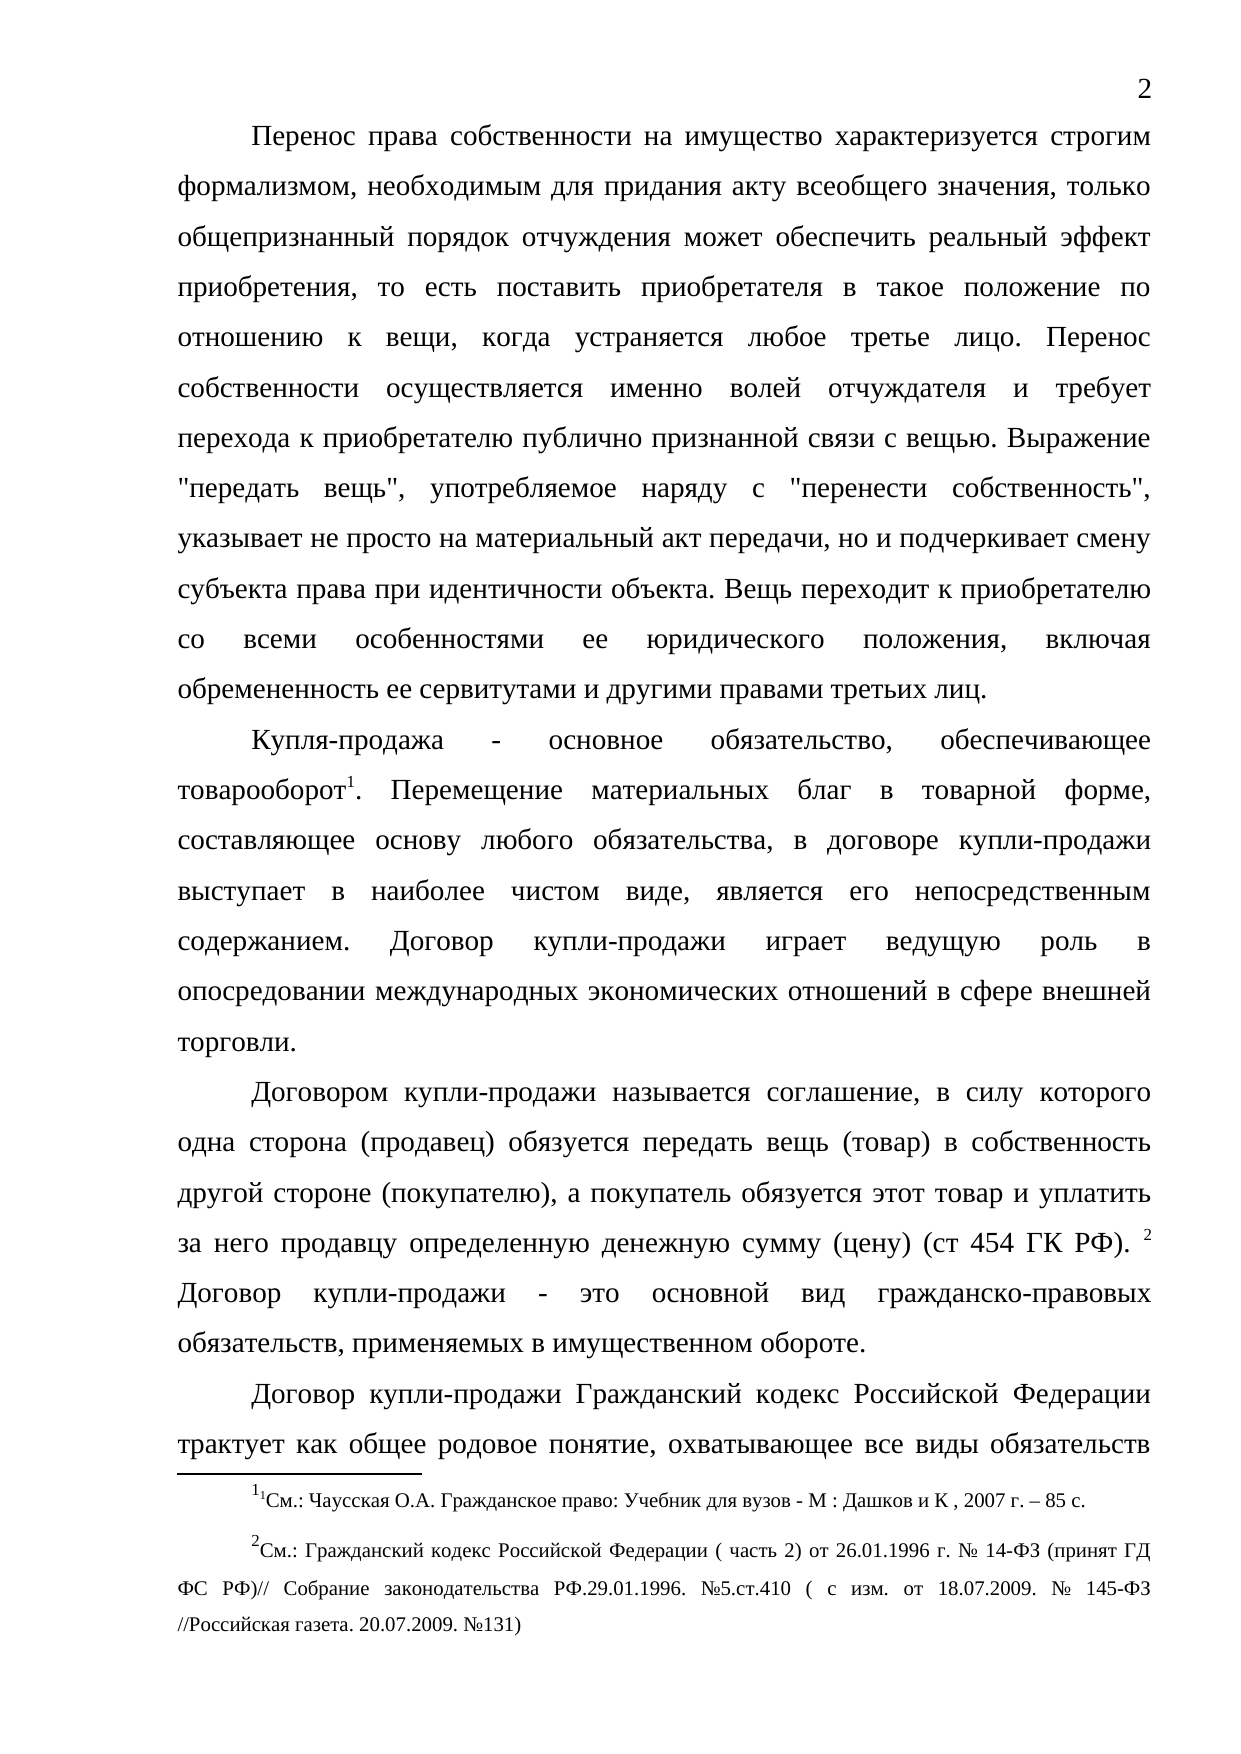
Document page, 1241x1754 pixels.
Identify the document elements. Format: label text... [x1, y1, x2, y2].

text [177, 1376, 1152, 1460]
text Перенос права собственности на имущество характеризуется строгим формализмом, необходимым для придания акту всеобщего значения, только общепризнанный порядок отчуждения может обеспечить реальный эффект приобретения, то есть поставить приобретателя в такое положение по отношению к вещи, когда устраняется любое третье лицо. Перенос собственности осуществляется именно волей отчуждателя и требует перехода к приобретателю публично признанной связи с вещью. Выражение "передать вещь", употребляемое наряду с "перенести собственность", указывает не просто на материальный акт передачи, но и подчеркивает смену субъекта права при идентичности объекта. Вещь переходит к приобретателю со всеми особенностями ее юридического положения, включая обремененность ее сервитутами и другими правами третьих лиц. [177, 118, 1152, 705]
text Купля-продажа - основное обязательство, обеспечивающее товарооборот. Перемещение материальных благ в товарной форме, составляющее основу любого обязательства, в договоре купли-продажи выступает в наиболее чистом виде, является его непосредственным содержанием. Договор купли-продажи играет ведущую роль в опосредовании международных экономических отношений в сфере внешней торговли. [177, 722, 1152, 1057]
text Договором купли-продажи называется соглашение, в силу которого одна сторона (продавец) обязуется передать вещь (товар) в собственность другой стороне (покупателю), а покупатель обязуется этот товар и уплатить за него продавцу определенную денежную сумму (цену) (ст 454 ГК РФ). Договор купли-продажи - это основной вид гражданско-правовых обязательств, применяемых в имущественном обороте. [177, 1074, 1152, 1359]
